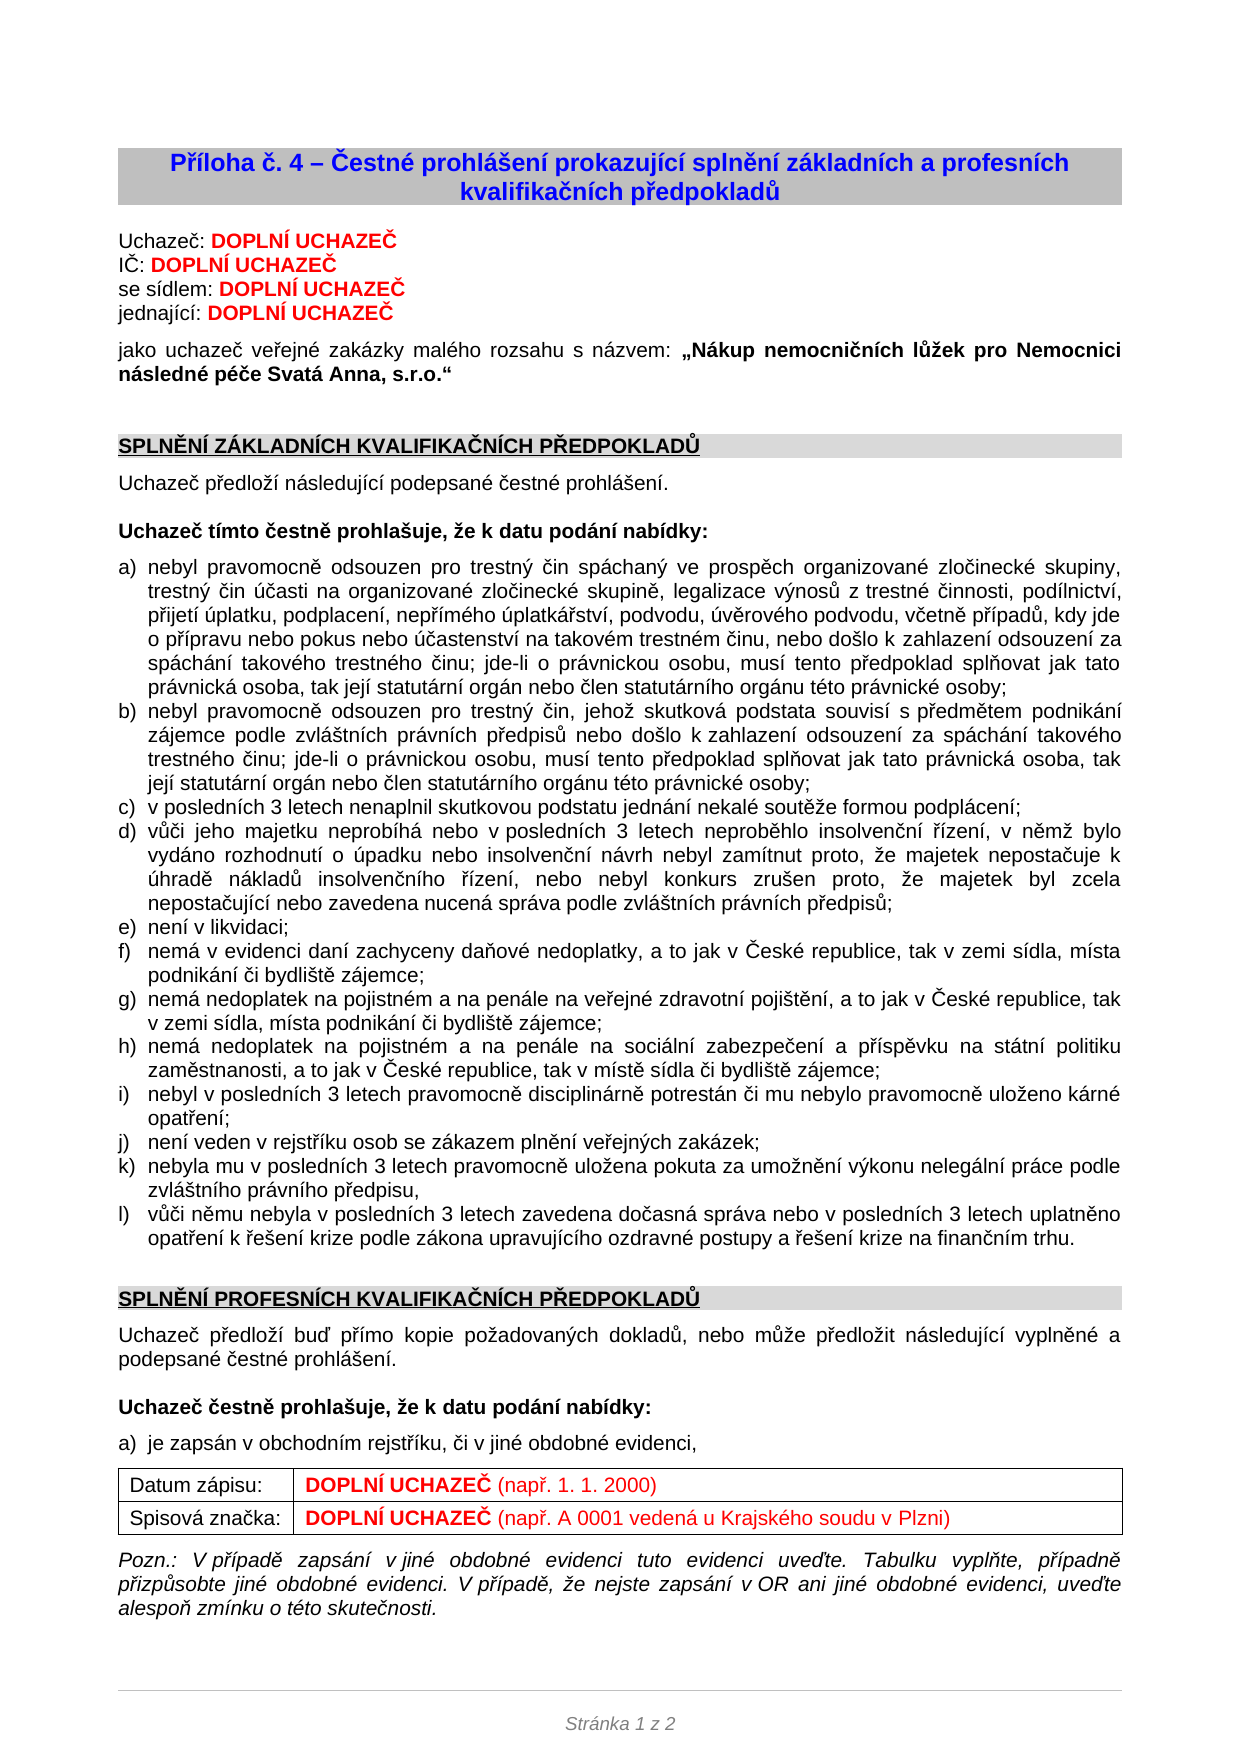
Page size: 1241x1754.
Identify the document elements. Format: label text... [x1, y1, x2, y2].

text Pozn.: V případě zapsání v jiné obdobné evidenci tuto evidenci uveďte. Tabulku vyplňte, případně přizpůsobte jiné obdobné evidenci. V případě, že nejste zapsání v OR ani jiné obdobné evidenci, uveďte alespoň zmínku o této skutečnosti. [118, 1548, 1122, 1620]
list vůči jeho majetku neprobíhá nebo v posledních 3 letech neproběhlo insolvenční řízení, v němž bylo vydáno rozhodnutí o úpadku nebo insolvenční návrh nebyl zamítnut proto, že majetek nepostačuje k úhradě nákladů insolvenčního řízení, nebo nebyl konkurs zrušen proto, že majetek byl zcela nepostačující nebo zavedena nucená správa podle zvláštních právních předpisů; [118, 819, 1122, 914]
list není veden v rejstříku osob se zákazem plnění veřejných zakázek; [118, 1130, 1122, 1154]
list Příloha č. 4 – Čestné prohlášení prokazující splnění základních a profesních kvalifikačních předpokladů [118, 148, 1122, 205]
text SPLNĚNÍ ZÁKLADNÍCH KVALIFIKAČNÍCH PŘEDPOKLADŮ [118, 434, 1122, 458]
list nebyl pravomocně odsouzen pro trestný čin, jehož skutková podstata souvisí s předmětem podnikání zájemce podle zvláštních právních předpisů nebo došlo k zahlazení odsouzení za spáchání takového trestného činu; jde-li o právnickou osobu, musí tento předpoklad splňovat jak tato právnická osoba, tak její statutární orgán nebo člen statutárního orgánu této právnické osoby; [118, 699, 1122, 795]
list není v likvidaci; [118, 914, 1122, 938]
list nemá nedoplatek na pojistném a na penále na sociální zabezpečení a příspěvku na státní politiku zaměstnanosti, a to jak v České republice, tak v místě sídla či bydliště zájemce; [118, 1034, 1122, 1082]
list nebyla mu v posledních 3 letech pravomocně uložena pokuta za umožnění výkonu nelegální práce podle zvláštního právního předpisu, [118, 1154, 1122, 1202]
text se sídlem: DOPLNÍ UCHAZEČ [118, 277, 1122, 301]
text SPLNĚNÍ PROFESNÍCH KVALIFIKAČNÍCH PŘEDPOKLADŮ [118, 1286, 1122, 1310]
table_header Datum zápisu: [119, 1469, 293, 1501]
text IČ: DOPLNÍ UCHAZEČ [118, 253, 1122, 277]
list v posledních 3 letech nenaplnil skutkovou podstatu jednání nekalé soutěže formou podplácení; [118, 795, 1122, 819]
table_cell DOPLNÍ UCHAZEČ (např. A 0001 vedená u Krajského soudu v Plzni) [294, 1502, 1122, 1534]
text Uchazeč tímto čestně prohlašuje, že k datu podání nabídky: [118, 519, 1122, 543]
list nemá v evidenci daní zachyceny daňové nedoplatky, a to jak v České republice, tak v zemi sídla, místa podnikání či bydliště zájemce; [118, 938, 1122, 986]
list nemá nedoplatek na pojistném a na penále na veřejné zdravotní pojištění, a to jak v České republice, tak v zemi sídla, místa podnikání či bydliště zájemce; [118, 986, 1122, 1034]
list je zapsán v obchodním rejstříku, či v jiné obdobné evidenci, [118, 1431, 1122, 1455]
text Uchazeč: DOPLNÍ UCHAZEČ [118, 229, 1122, 253]
text Uchazeč předloží následující podepsané čestné prohlášení. [118, 471, 1122, 495]
text Uchazeč čestně prohlašuje, že k datu podání nabídky: [118, 1395, 1122, 1419]
list vůči němu nebyla v posledních 3 letech zavedena dočasná správa nebo v posledních 3 letech uplatněno opatření k řešení krize podle zákona upravujícího ozdravné postupy a řešení krize na finančním trhu. [118, 1202, 1122, 1250]
text jako uchazeč veřejné zakázky malého rozsahu s názvem: „Nákup nemocničních lůžek pro Nemocnici následné péče Svatá Anna, s.r.o.“ [118, 337, 1122, 385]
text Uchazeč předloží buď přímo kopie požadovaných dokladů, nebo může předložit následující vyplněné a podepsané čestné prohlášení. [118, 1323, 1122, 1371]
text jednající: DOPLNÍ UCHAZEČ [118, 301, 1122, 325]
list nebyl pravomocně odsouzen pro trestný čin spáchaný ve prospěch organizované zločinecké skupiny, trestný čin účasti na organizované zločinecké skupině, legalizace výnosů z trestné činnosti, podílnictví, přijetí úplatku, podplacení, nepřímého úplatkářství, podvodu, úvěrového podvodu, včetně případů, kdy jde o přípravu nebo pokus nebo účastenství na takovém trestném činu, nebo došlo k zahlazení odsouzení za spáchání takového trestného činu; jde-li o právnickou osobu, musí tento předpoklad splňovat jak tato právnická osoba, tak její statutární orgán nebo člen statutárního orgánu této právnické osoby; [118, 555, 1122, 699]
list nebyl v posledních 3 letech pravomocně disciplinárně potrestán či mu nebylo pravomocně uloženo kárné opatření; [118, 1082, 1122, 1130]
table_cell Spisová značka: [119, 1502, 293, 1534]
table_header DOPLNÍ UCHAZEČ (např. 1. 1. 2000) [294, 1469, 1122, 1501]
